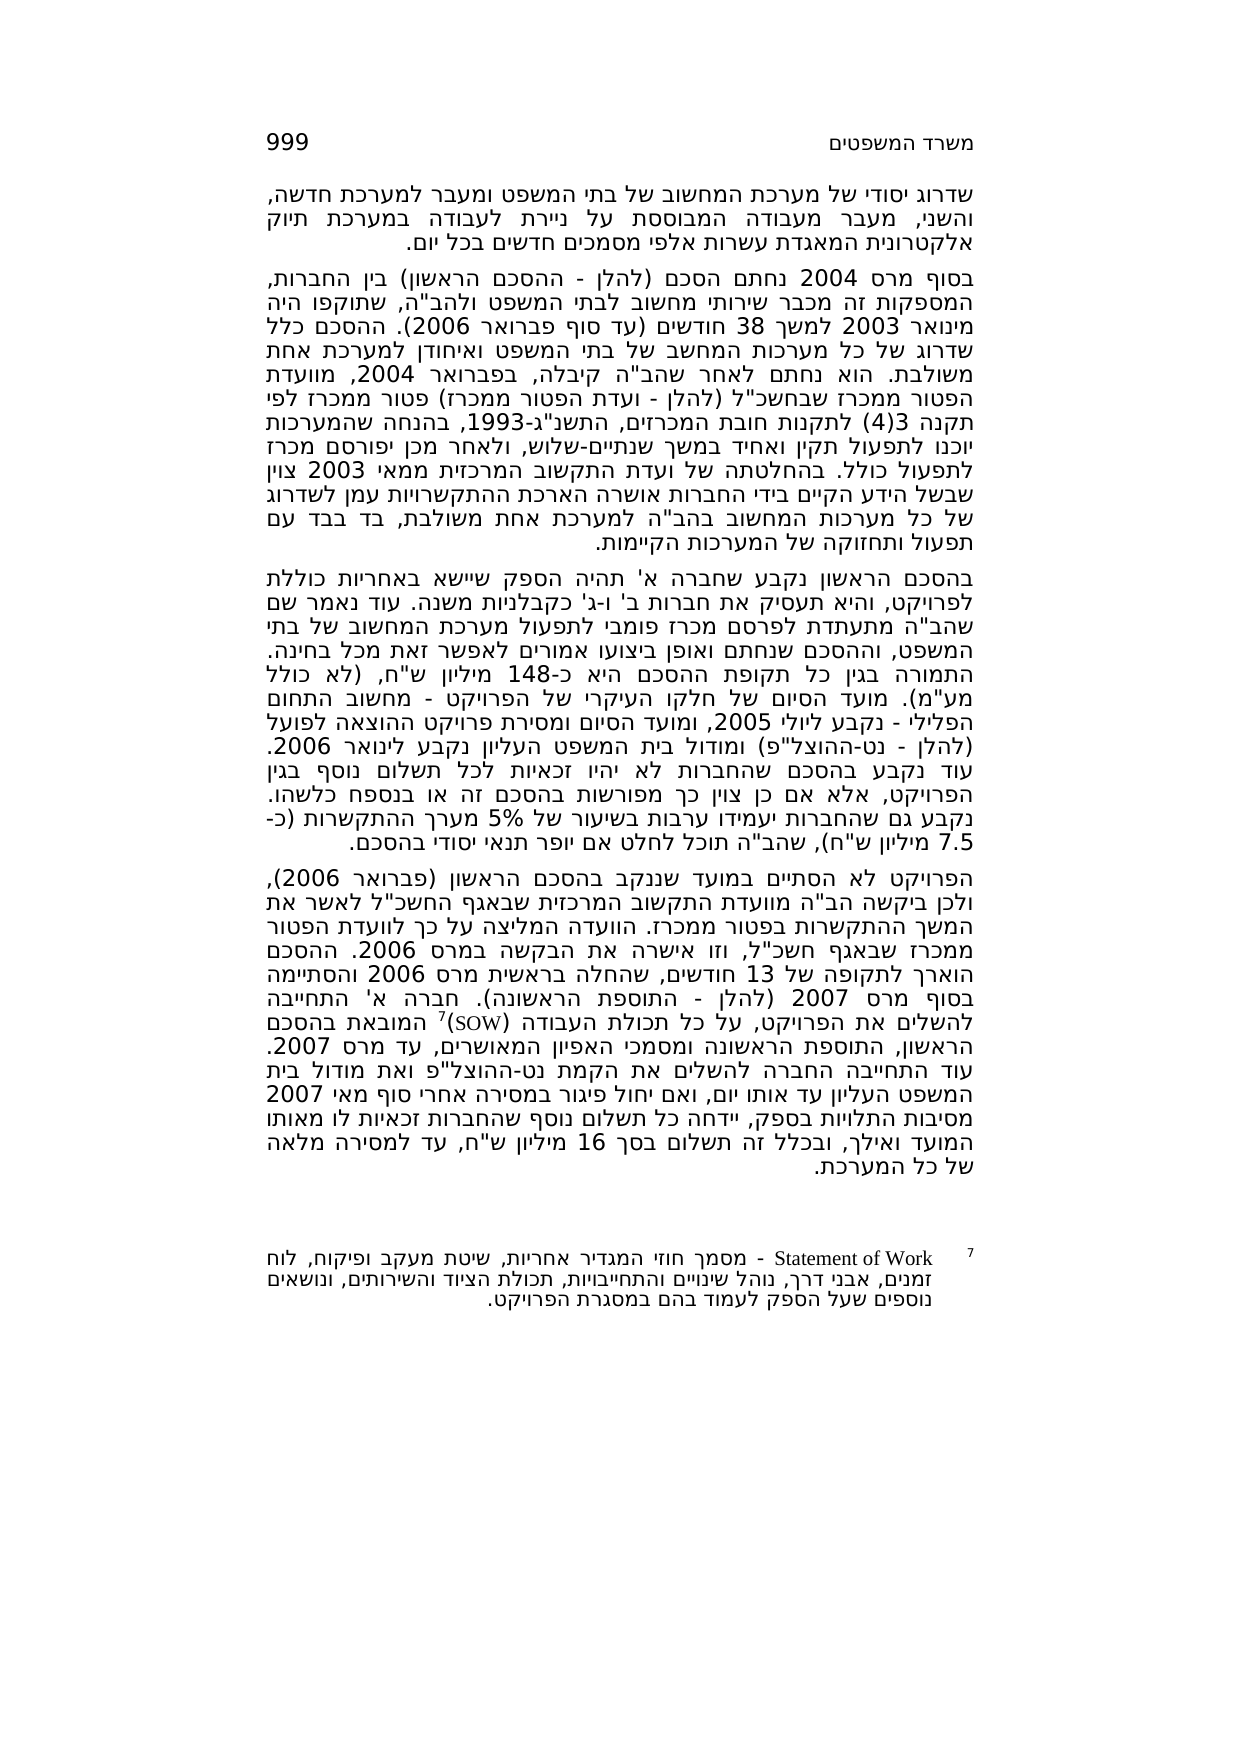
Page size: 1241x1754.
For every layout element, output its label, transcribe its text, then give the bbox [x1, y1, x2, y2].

text בסוף מרס 2004 נחתם הסכם (להלן - ההסכם הראשון) בין החברות, המספקות זה מכבר שירותי מחשוב לבתי המשפט ולהב"ה, שתוקפו היה מינואר 2003 למשך 38 חודשים (עד סוף פברואר 2006). ההסכם כלל שדרוג של כל מערכות המחשב של בתי המשפט ואיחודן למערכת אחת משולבת. הוא נחתם לאחר שהב"ה קיבלה, בפברואר 2004, מוועדת הפטור ממכרז שבחשכ"ל (להלן - ועדת הפטור ממכרז) פטור ממכרז לפי תקנה 3(4) לתקנות חובת המכרזים, התשנ"ג-1993, בהנחה שהמערכות יוכנו לתפעול תקין ואחיד במשך שנתיים-שלוש, ולאחר מכן יפורסם מכרז לתפעול כולל. בהחלטתה של ועדת התקשוב המרכזית ממאי 2003 צוין שבשל הידע הקיים בידי החברות אושרה הארכת ההתקשרויות עמן לשדרוג של כל מערכות המחשוב בהב"ה למערכת אחת משולבת, בד בבד עם תפעול ותחזוקה של המערכות הקיימות. [266, 267, 974, 555]
text הפרויקט לא הסתיים במועד שננקב בהסכם הראשון (פברואר 2006), ולכן ביקשה הב"ה מוועדת התקשוב המרכזית שבאגף החשכ"ל לאשר את המשך ההתקשרות בפטור ממכרז. הוועדה המליצה על כך לוועדת הפטור ממכרז שבאגף חשכ"ל, וזו אישרה את הבקשה במרס 2006. ההסכם הוארך לתקופה של 13 חודשים, שהחלה בראשית מרס 2006 והסתיימה בסוף מרס 2007 (להלן - התוספת הראשונה). חברה א' התחייבה להשלים את הפרויקט, על כל תכולת העבודה (SOW) המובאת בהסכם הראשון, התוספת הראשונה ומסמכי האפיון המאושרים, עד מרס 2007. עוד התחייבה החברה להשלים את הקמת נט-ההוצל"פ ואת מודול בית המשפט העליון עד אותו יום, ואם יחול פיגור במסירה אחרי סוף מאי 2007 מסיבות התלויות בספק, יידחה כל תשלום נוסף שהחברות זכאיות לו מאותו המועד ואילך, ובכלל זה תשלום בסך 16 מיליון ש"ח, עד למסירה מלאה של כל המערכת. [266, 867, 974, 1179]
text בהסכם הראשון נקבע שחברה א' תהיה הספק שיישא באחריות כוללת לפרויקט, והיא תעסיק את חברות ב' ו-ג' כקבלניות משנה. עוד נאמר שם שהב"ה מתעתדת לפרסם מכרז פומבי לתפעול מערכת המחשוב של בתי המשפט, וההסכם שנחתם ואופן ביצועו אמורים לאפשר זאת מכל בחינה. התמורה בגין כל תקופת ההסכם היא כ-148 מיליון ש"ח, (לא כולל מע"מ). מועד הסיום של חלקו העיקרי של הפרויקט - מחשוב התחום הפלילי - נקבע ליולי 2005, ומועד הסיום ומסירת פרויקט ההוצאה לפועל (להלן - נט-ההוצל"פ) ומודול בית המשפט העליון נקבע לינואר 2006. עוד נקבע בהסכם שהחברות לא יהיו זכאיות לכל תשלום נוסף בגין הפרויקט, אלא אם כן צוין כך מפורשות בהסכם זה או בנספח כלשהו. נקבע גם שהחברות יעמידו ערבות בשיעור של 5% מערך ההתקשרות (כ-7.5 מיליון ש"ח), שהב"ה תוכל לחלט אם יופר תנאי יסודי בהסכם. [266, 567, 974, 855]
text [266, 183, 974, 255]
